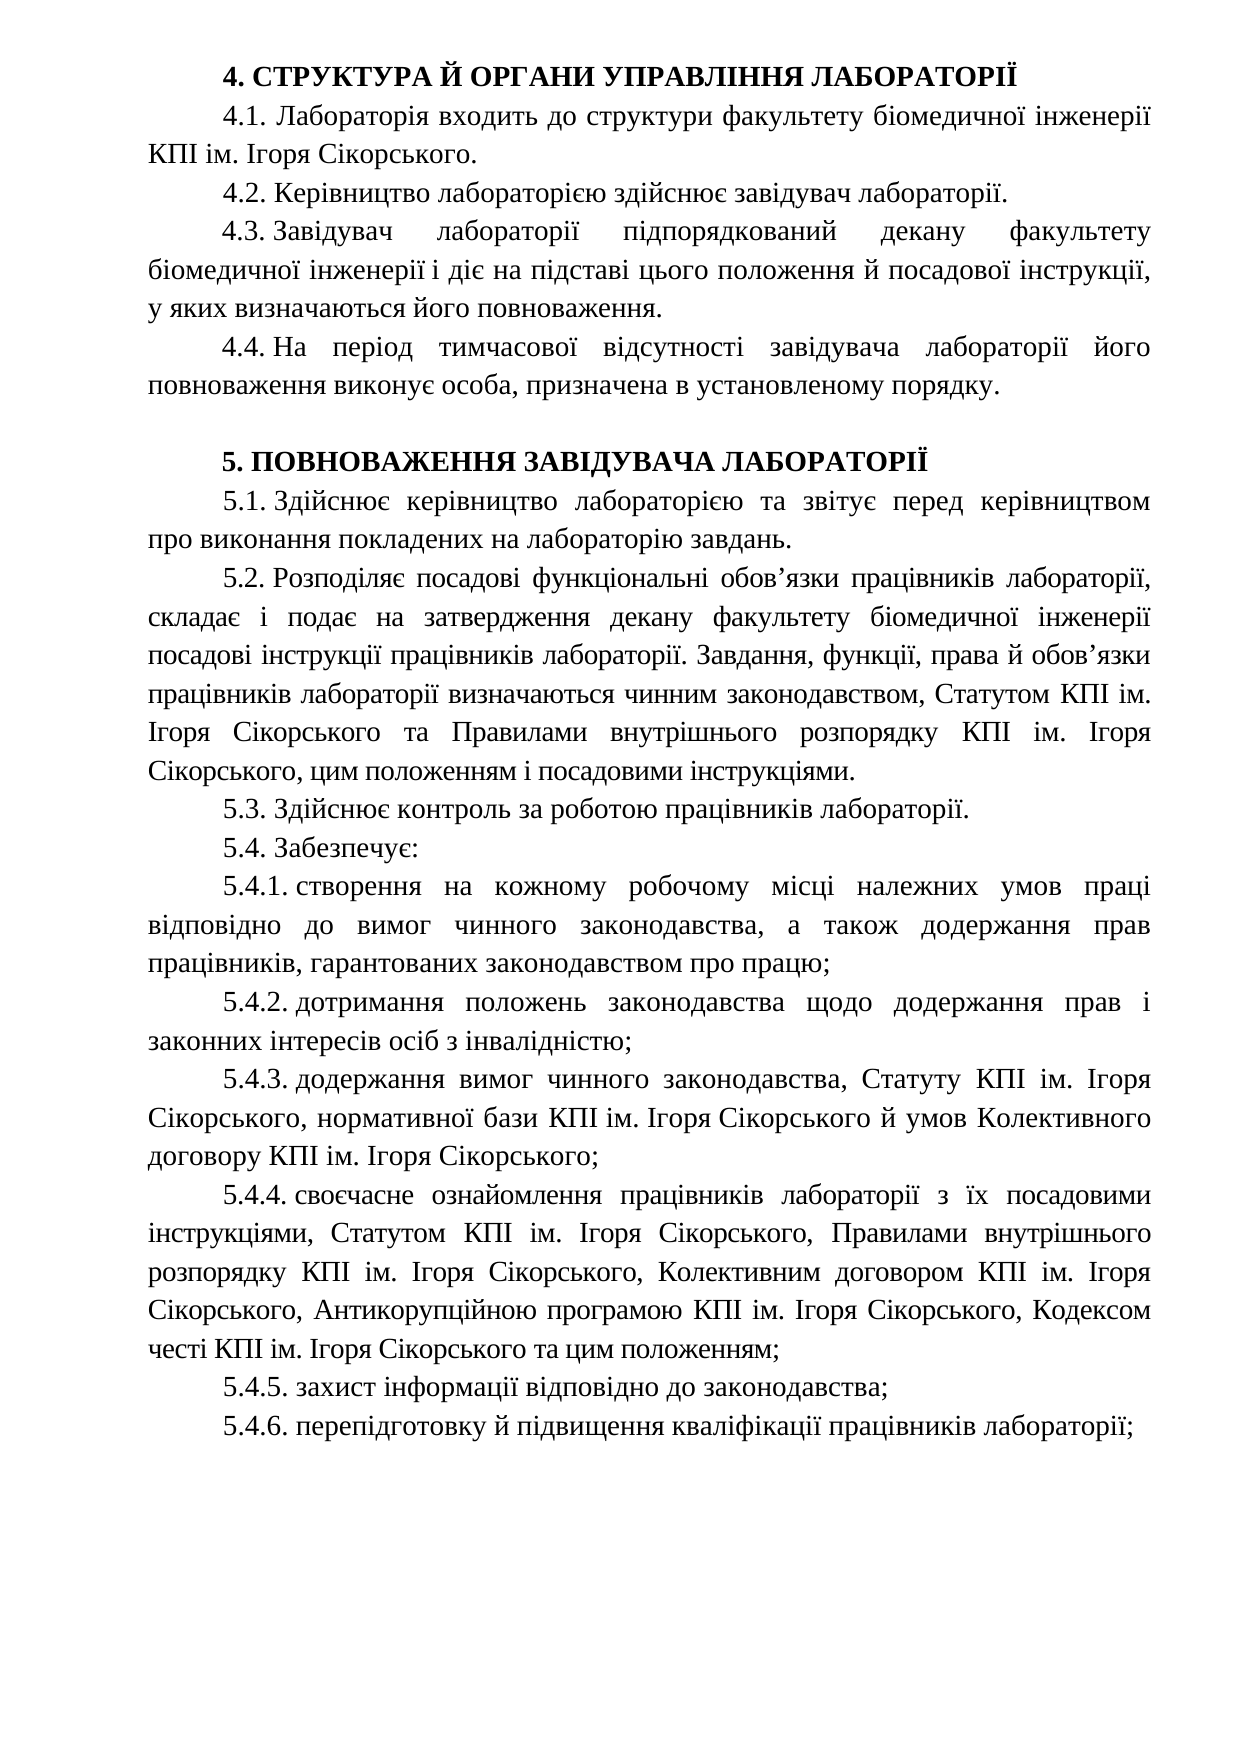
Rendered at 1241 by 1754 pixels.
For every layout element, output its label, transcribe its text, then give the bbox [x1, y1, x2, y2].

text 5.4.4. своєчасне ознайомлення працівників лабораторії з їх посадовими інструкціями, Статутом КПІ ім. Ігоря Сікорського, Правилами внутрішнього розпорядку КПІ ім. Ігоря Сікорського, Колективним договором КПІ ім. Ігоря Сікорського, Антикорупційною програмою КПІ ім. Ігоря Сікорського, Кодексом честі КПІ ім. Ігоря Сікорського та цим положенням; [148, 1177, 1152, 1364]
text 5.4.1. створення на кожному робочому місці належних умов праці відповідно до вимог чинного законодавства, а також додержання прав працівників, гарантованих законодавством про працю; [148, 868, 1152, 979]
text 5.4.2. дотримання положень законодавства щодо додержання прав і законних інтересів осіб з інвалідністю; [148, 984, 1152, 1056]
text 5.4.5. захист інформації відповідно до законодавства; [148, 1369, 1152, 1403]
text 5.3. Здійснює контроль за роботою працівників лабораторії. [148, 791, 1152, 825]
text 5.4. Забезпечує: [148, 830, 1152, 863]
text 4.2. Керівництво лабораторією здійснює завідувач лабораторії. [148, 175, 1152, 208]
text 5.1. Здійснює керівництво лабораторією та звітує перед керівництвом про виконання покладених на лабораторію завдань. [148, 483, 1152, 555]
text 4.3. Завідувач лабораторії підпорядкований декану факультету біомедичної інженерії і діє на підставі цього положення й посадової інструкції, у яких визначаються його повноваження. [148, 213, 1152, 324]
text 5.4.6. перепідготовку й підвищення кваліфікації працівників лабораторії; [148, 1408, 1152, 1442]
text 5.4.3. додержання вимог чинного законодавства, Статуту КПІ ім. Ігоря Сікорського, нормативної бази КПІ ім. Ігоря Сікорського й умов Колективного договору КПІ ім. Ігоря Сікорського; [148, 1061, 1152, 1172]
text 4.1. Лабораторія входить до структури факультету біомедичної інженерії КПІ ім. Ігоря Сікорського. [148, 98, 1152, 170]
text 4.4. На період тимчасової відсутності завідувача лабораторії його повноваження виконує особа, призначена в установленому порядку. [148, 329, 1152, 401]
text 5.2. Розподіляє посадові функціональні обов’язки працівників лабораторії, складає і подає на затвердження декану факультету біомедичної інженерії посадові інструкції працівників лабораторії. Завдання, функції, права й обов’язки працівників лабораторії визначаються чинним законодавством, Статутом КПІ ім. Ігоря Сікорського та Правилами внутрішнього розпорядку КПІ ім. Ігоря Сікорського, цим положенням і посадовими інструкціями. [148, 560, 1152, 786]
text 5. ПОВНОВАЖЕННЯ ЗАВІДУВАЧА ЛАБОРАТОРІЇ [148, 444, 1152, 478]
text 4. СТРУКТУРА Й ОРГАНИ УПРАВЛІННЯ ЛАБОРАТОРІЇ [148, 59, 1152, 93]
